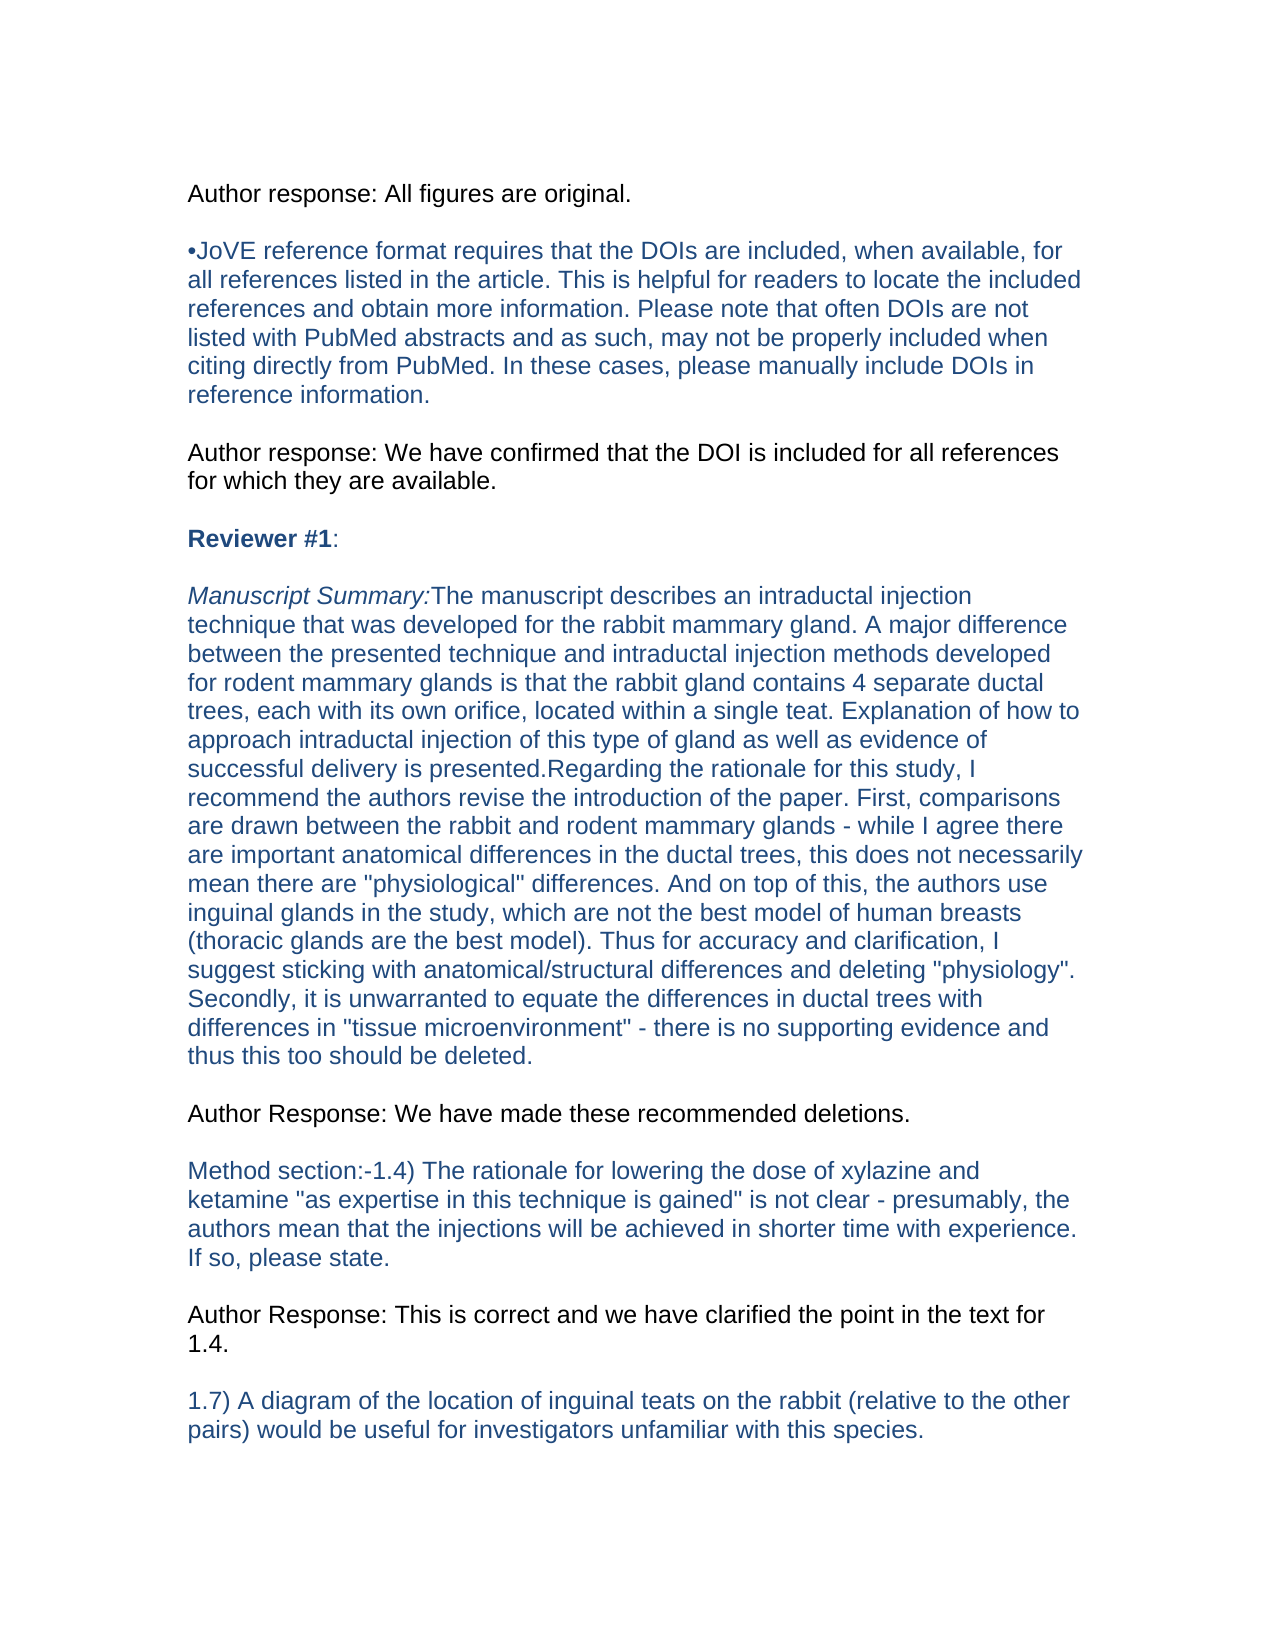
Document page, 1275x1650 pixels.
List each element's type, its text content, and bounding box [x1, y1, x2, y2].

text Reviewer #1: [187, 524, 1087, 552]
text Author response: We have confirmed that the DOI is included for all references for which they are available. [187, 437, 1087, 495]
text Method section: -1.4) The rationale for lowering the dose of xylazine and ketamine "as expertise in this technique is gained" is not clear - presumably, the authors mean that the injections will be achieved in shorter time with experience. If so, please state. [187, 1156, 1087, 1271]
text •JoVE reference format requires that the DOIs are included, when available, for all references listed in the article. This is helpful for readers to locate the included references and obtain more information. Please note that often DOIs are not listed with PubMed abstracts and as such, may not be properly included when citing directly from PubMed. In these cases, please manually include DOIs in reference information. [187, 236, 1087, 409]
text Author Response: We have made these recommended deletions. [187, 1099, 1087, 1127]
text Author response: All figures are original. [187, 179, 1087, 207]
text Manuscript Summary: The manuscript describes an intraductal injection technique that was developed for the rabbit mammary gland. A major difference between the presented technique and intraductal injection methods developed for rodent mammary glands is that the rabbit gland contains 4 separate ductal trees, each with its own orifice, located within a single teat. Explanation of how to approach intraductal injection of this type of gland as well as evidence of successful delivery is presented. Regarding the rationale for this study, I recommend the authors revise the introduction of the paper. First, comparisons are drawn between the rabbit and rodent mammary glands - while I agree there are important anatomical differences in the ductal trees, this does not necessarily mean there are "physiological" differences. And on top of this, the authors use inguinal glands in the study, which are not the best model of human breasts (thoracic glands are the best model). Thus for accuracy and clarification, I suggest sticking with anatomical/structural differences and deleting "physiology". Secondly, it is unwarranted to equate the differences in ductal trees with differences in "tissue microenvironment" - there is no supporting evidence and thus this too should be deleted. [187, 581, 1087, 1070]
text Author Response: This is correct and we have clarified the point in the text for 1.4. [187, 1300, 1087, 1357]
text 1.7) A diagram of the location of inguinal teats on the rabbit (relative to the other pairs) would be useful for investigators unfamiliar with this species. [187, 1386, 1087, 1444]
